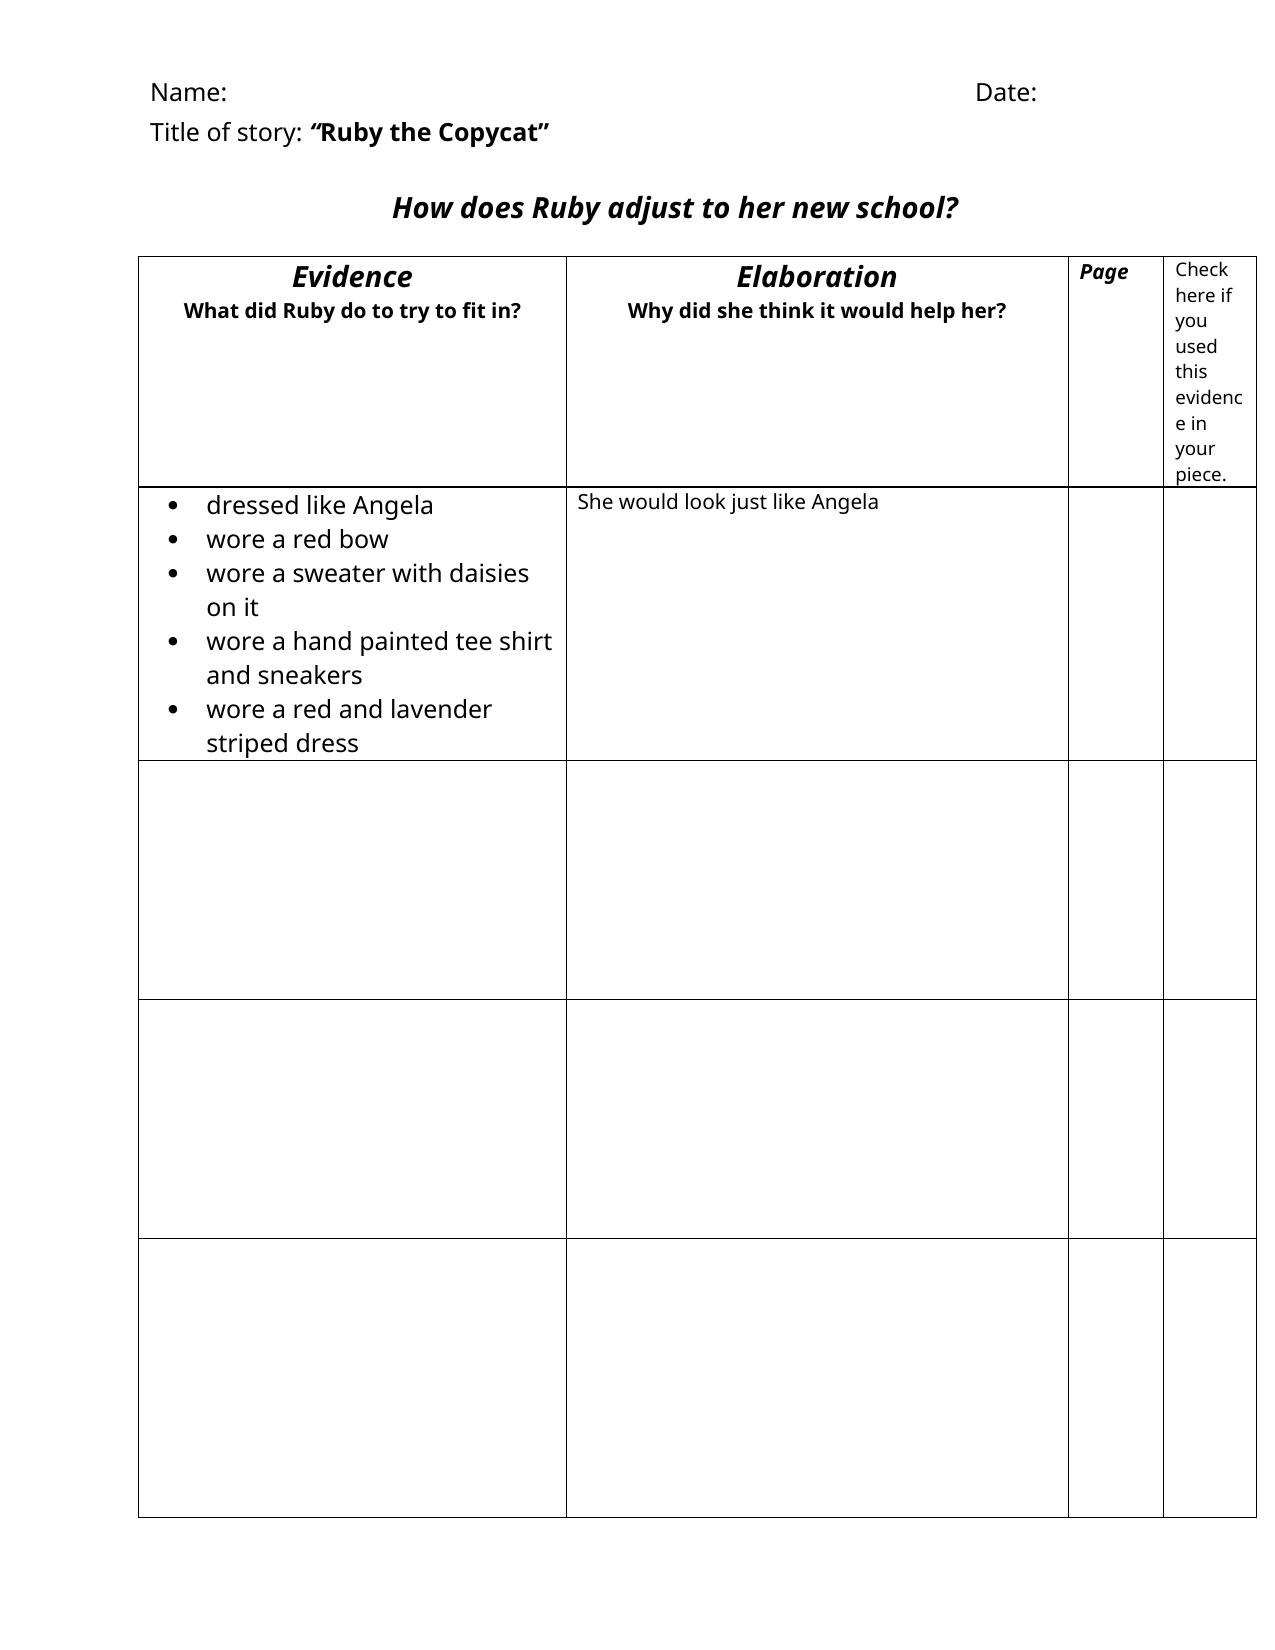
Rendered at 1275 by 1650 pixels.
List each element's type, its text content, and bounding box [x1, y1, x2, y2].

table_cell She would look just like Angela [567, 488, 1068, 760]
table_cell [1069, 761, 1163, 999]
table_header Evidence What did Ruby do to try to fit in? [139, 257, 566, 486]
table_cell [1069, 1000, 1163, 1238]
table_header Elaboration Why did she think it would help her? [567, 257, 1068, 486]
table_cell [139, 761, 566, 999]
table_cell [1069, 1239, 1163, 1517]
table_cell [1069, 488, 1163, 760]
table_cell [139, 1000, 566, 1238]
text How does Ruby adjust to her new school? [150, 187, 1200, 227]
table_cell [1164, 761, 1256, 999]
table_cell [1164, 1239, 1256, 1517]
table_cell dressed like Angela wore a red bow wore a sweater with daisies on it wore a hand painted tee shirt and sneakers wore a red and lavender striped dress [139, 488, 566, 760]
table_cell [1164, 488, 1256, 760]
text Title of story: “Ruby the Copycat” [150, 114, 1200, 148]
table_cell [567, 1000, 1068, 1238]
table_cell [567, 761, 1068, 999]
table_cell [139, 1239, 566, 1517]
table_header Page [1069, 257, 1163, 486]
text Name: Date: [150, 75, 1200, 109]
table_cell [1164, 1000, 1256, 1238]
table_cell [567, 1239, 1068, 1517]
table_header Check here if you used this evidence in your piece. [1164, 257, 1256, 486]
